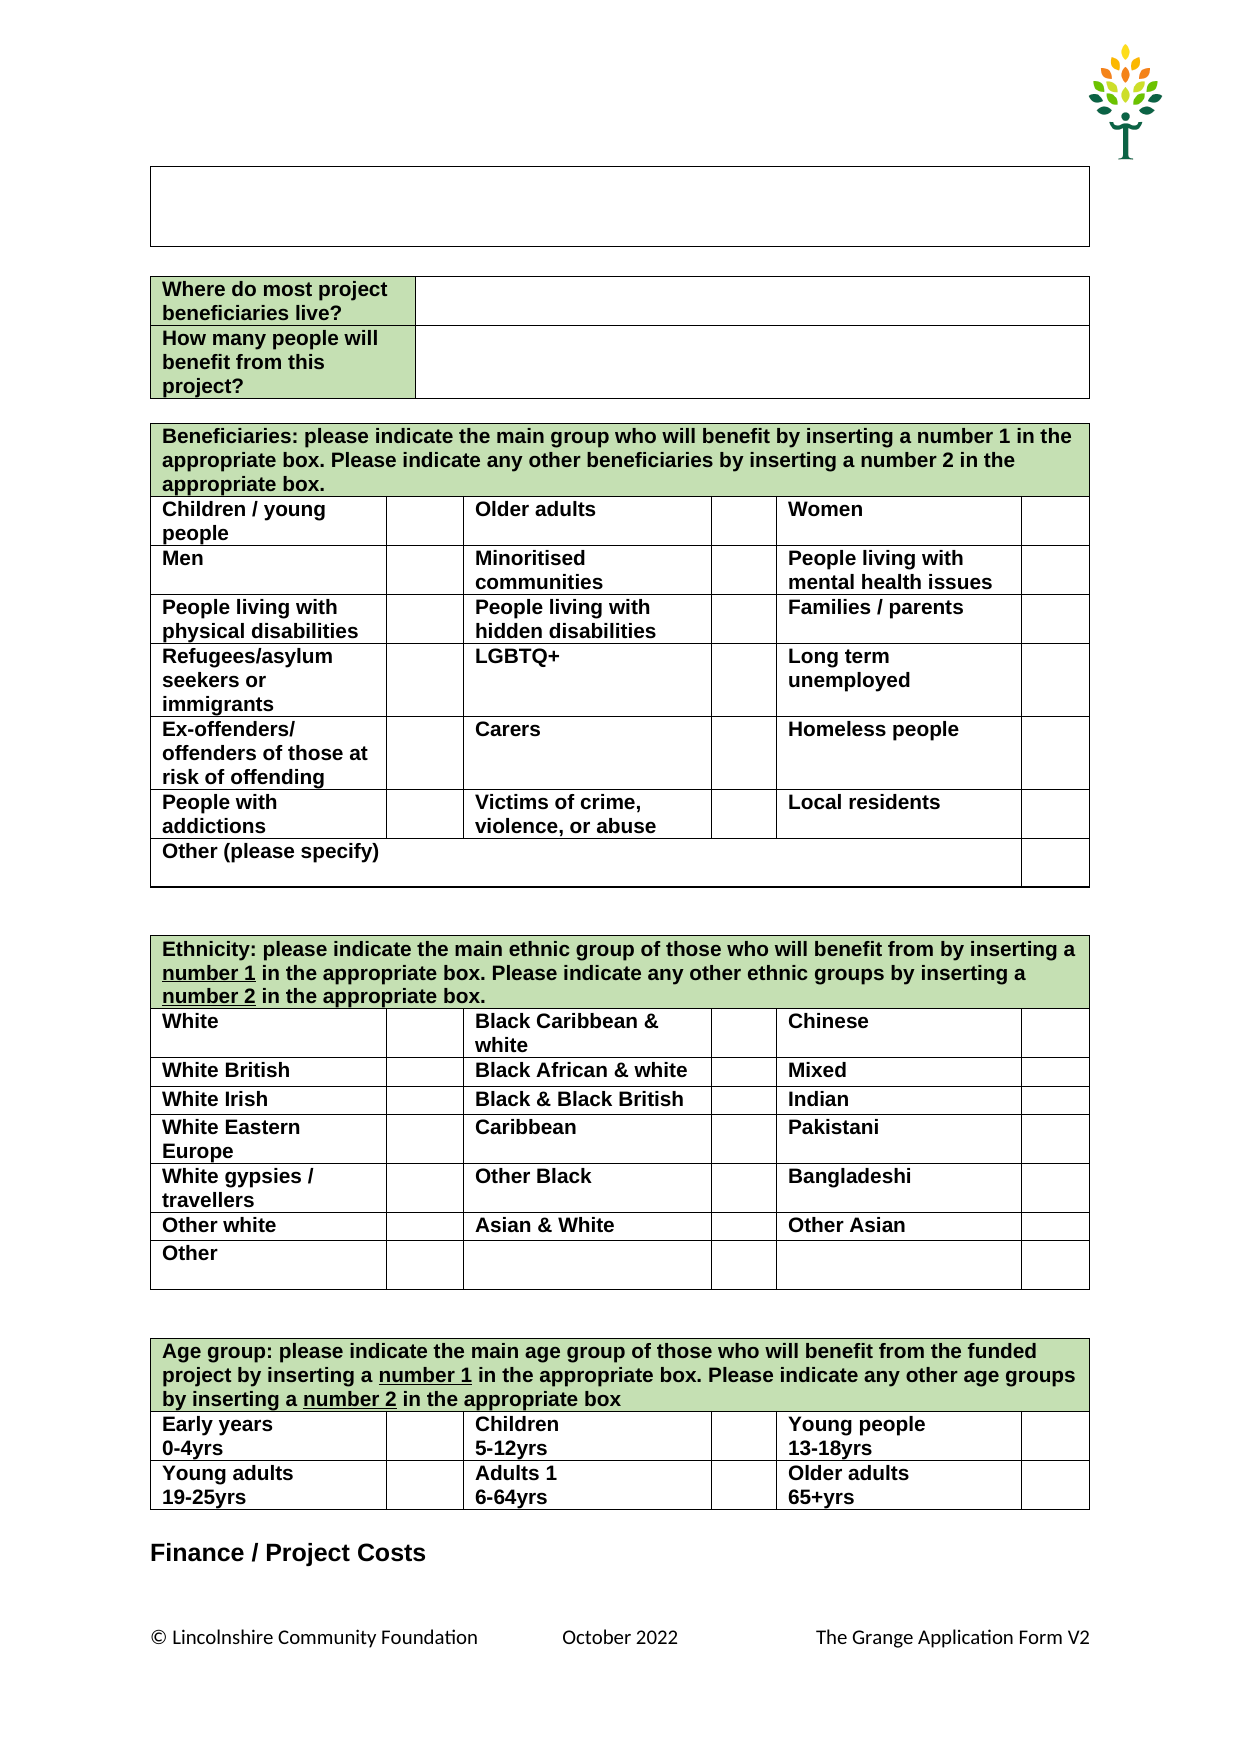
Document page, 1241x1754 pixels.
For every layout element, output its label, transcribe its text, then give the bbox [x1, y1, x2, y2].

table_cell [387, 1058, 463, 1086]
table_cell White British [151, 1058, 386, 1086]
table_cell [1022, 1412, 1089, 1460]
table_cell Other white [151, 1213, 386, 1240]
table_header Where do most project beneficiaries live? [151, 277, 415, 325]
table_cell Long term unemployed [777, 644, 1021, 716]
table_cell Indian [777, 1087, 1021, 1114]
table_cell LGBTQ+ [464, 644, 711, 716]
table_cell Other Asian [777, 1213, 1021, 1240]
table_cell [1022, 790, 1089, 837]
table_cell [712, 546, 776, 594]
table_cell Older adults [464, 497, 711, 545]
table_cell Children 5-12yrs [464, 1412, 711, 1460]
table_cell [712, 1087, 776, 1114]
table_cell Bangladeshi [777, 1164, 1021, 1212]
table_cell [151, 167, 1089, 246]
table_cell Black African & white [464, 1058, 711, 1086]
table_cell Local residents [777, 790, 1021, 837]
table_cell [387, 644, 463, 716]
table_cell [712, 1461, 776, 1509]
table_cell [1022, 1115, 1089, 1163]
table_cell Victims of crime, violence, or abuse [464, 790, 711, 837]
table_cell [387, 497, 463, 545]
table_cell [464, 1241, 711, 1289]
table_cell [712, 1115, 776, 1163]
table_cell White Eastern Europe [151, 1115, 386, 1163]
table_cell People living with mental health issues [777, 546, 1021, 594]
table_cell [1022, 546, 1089, 594]
table_cell [712, 595, 776, 643]
table_cell Refugees/asylum seekers or immigrants [151, 644, 386, 716]
table_cell [1022, 1213, 1089, 1240]
table_cell [1022, 1241, 1089, 1289]
table_cell [712, 497, 776, 545]
table_cell [1022, 1164, 1089, 1212]
table_cell Caribbean [464, 1115, 711, 1163]
table_cell Mixed [777, 1058, 1021, 1086]
table_cell [712, 1009, 776, 1057]
table_cell [387, 1115, 463, 1163]
table_cell [387, 1009, 463, 1057]
table_cell [387, 717, 463, 788]
table_cell [387, 1241, 463, 1289]
table_cell [387, 1213, 463, 1240]
table_cell Adults 1 6-64yrs [464, 1461, 711, 1509]
text Finance / Project Costs [150, 1538, 1090, 1567]
table_cell Black & Black British [464, 1087, 711, 1114]
table_cell Pakistani [777, 1115, 1021, 1163]
table_cell Other [151, 1241, 386, 1289]
table_cell Asian & White [464, 1213, 711, 1240]
table_cell Young people 13-18yrs [777, 1412, 1021, 1460]
table_cell Women [777, 497, 1021, 545]
table_cell [712, 1164, 776, 1212]
table_cell [387, 1087, 463, 1114]
table_cell [387, 546, 463, 594]
table_header Ethnicity: please indicate the main ethnic group of those who will benefit from by inserting a number 1 in the appropriate box. Please indicate any other ethnic groups by inserting a number 2 in the appropriate box. [151, 936, 1089, 1008]
table_cell [1022, 595, 1089, 643]
table_header Age group: please indicate the main age group of those who will benefit from the funded project by inserting a number 1 in the appropriate box. Please indicate any other age groups by inserting a number 2 in the appropriate box [151, 1339, 1089, 1411]
table_cell Men [151, 546, 386, 594]
table_cell Early years 0-4yrs [151, 1412, 386, 1460]
table_header [416, 277, 1089, 325]
table_cell [1022, 497, 1089, 545]
table_cell Older adults 65+yrs [777, 1461, 1021, 1509]
table_cell Carers [464, 717, 711, 788]
table_cell [712, 1213, 776, 1240]
table_cell [1022, 644, 1089, 716]
table_cell [1022, 839, 1089, 886]
table_cell [387, 790, 463, 837]
table_cell Chinese [777, 1009, 1021, 1057]
table_header Beneficiaries: please indicate the main group who will benefit by inserting a number 1 in the appropriate box. Please indicate any other beneficiaries by inserting a number 2 in the appropriate box. [151, 424, 1089, 496]
table_cell Children / young people [151, 497, 386, 545]
table_cell [387, 595, 463, 643]
table_cell Black Caribbean & white [464, 1009, 711, 1057]
table_cell [1022, 717, 1089, 788]
table_cell [712, 790, 776, 837]
table_cell [387, 1461, 463, 1509]
picture [1059, 40, 1191, 167]
table_cell Minoritised communities [464, 546, 711, 594]
table_cell [1022, 1058, 1089, 1086]
table_cell Families / parents [777, 595, 1021, 643]
table_cell Homeless people [777, 717, 1021, 788]
table_cell Young adults 19-25yrs [151, 1461, 386, 1509]
table_cell People living with physical disabilities [151, 595, 386, 643]
table_cell People living with hidden disabilities [464, 595, 711, 643]
table_cell [712, 1241, 776, 1289]
table_cell [1022, 1461, 1089, 1509]
table_cell How many people will benefit from this project? [151, 326, 415, 398]
table_cell [712, 1412, 776, 1460]
table_cell [1022, 1087, 1089, 1114]
table_cell [387, 1412, 463, 1460]
table_cell [387, 1164, 463, 1212]
table_cell [712, 717, 776, 788]
table_cell White [151, 1009, 386, 1057]
table_cell White Irish [151, 1087, 386, 1114]
table_cell White gypsies / travellers [151, 1164, 386, 1212]
table_cell [712, 644, 776, 716]
table_cell [416, 326, 1089, 398]
table_cell [1022, 1009, 1089, 1057]
table_cell Other (please specify) [151, 839, 1021, 886]
table_cell [777, 1241, 1021, 1289]
table_cell Ex-offenders/ offenders of those at risk of offending [151, 717, 386, 788]
table_cell [712, 1058, 776, 1086]
table_cell People with addictions [151, 790, 386, 837]
table_cell Other Black [464, 1164, 711, 1212]
